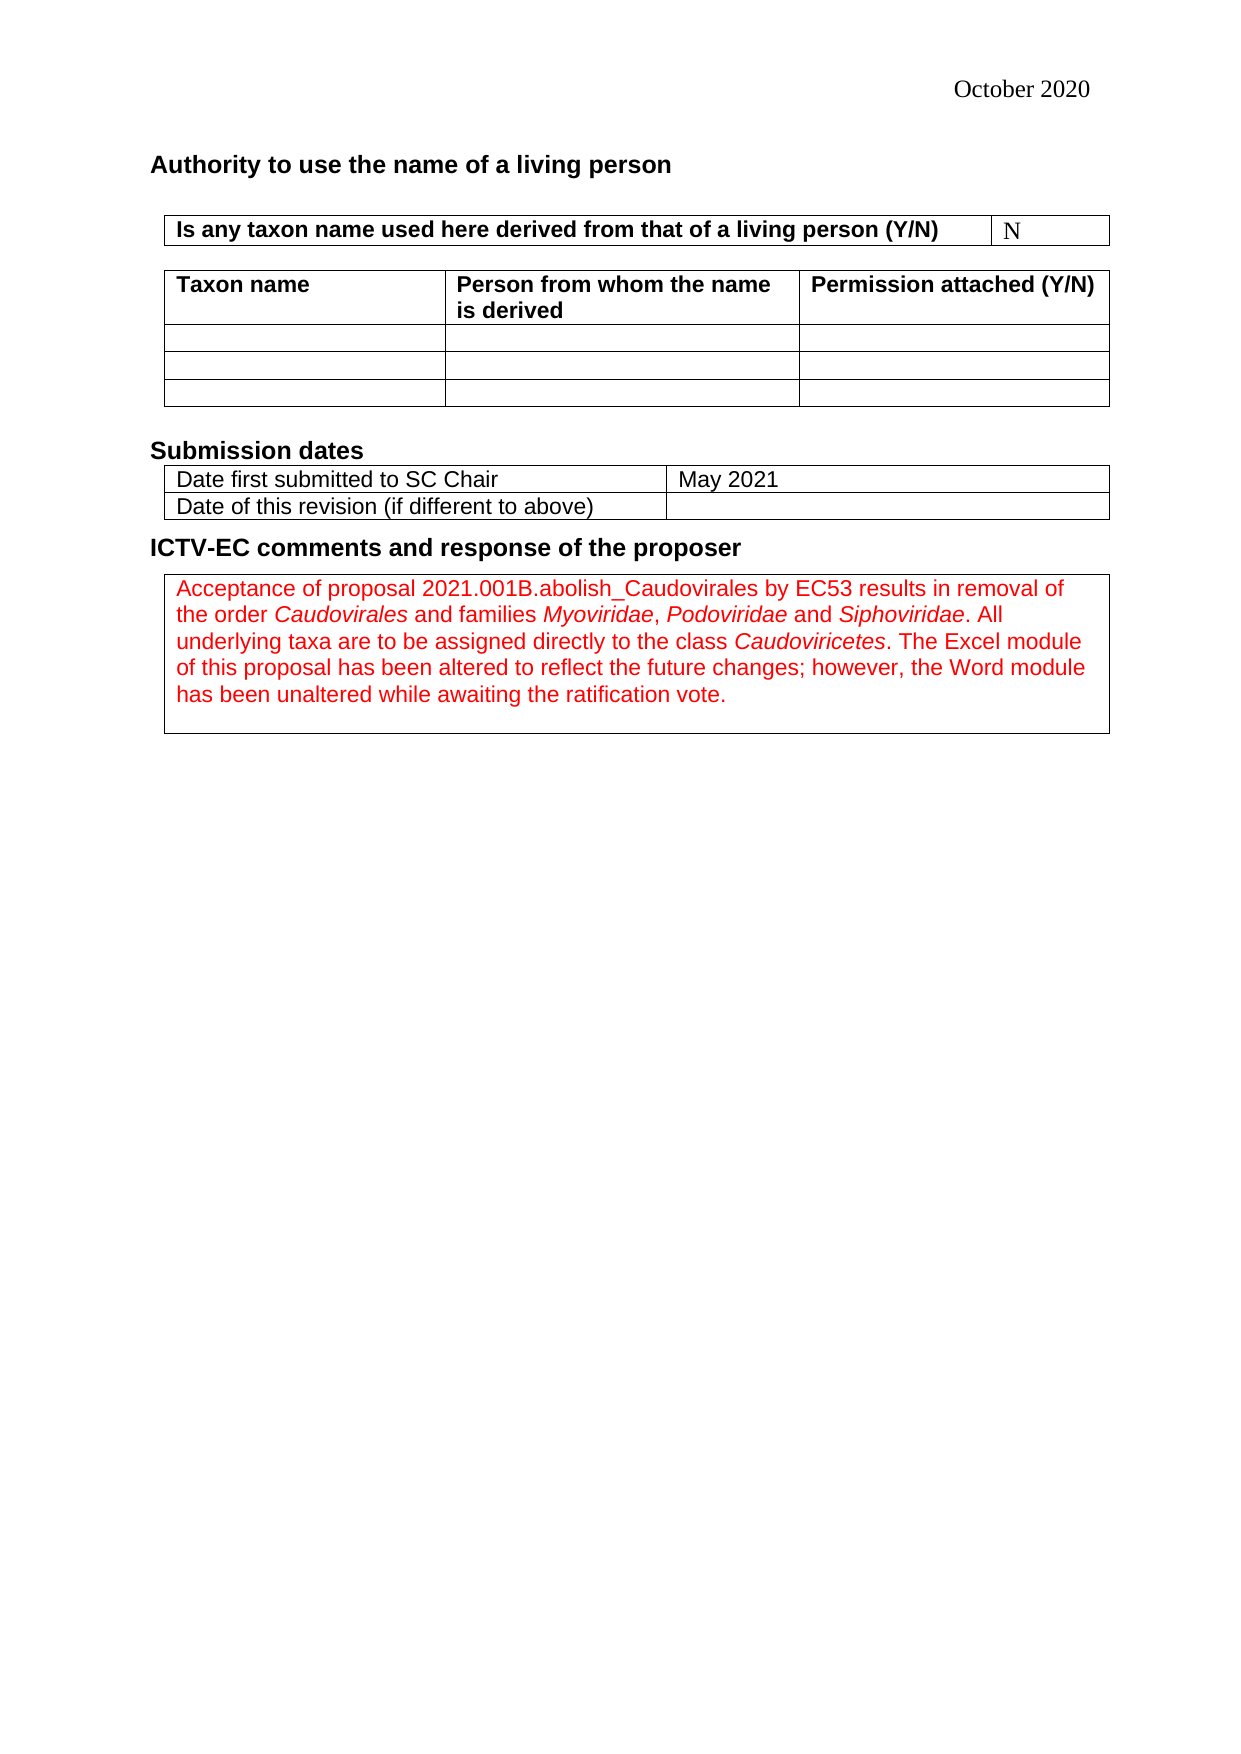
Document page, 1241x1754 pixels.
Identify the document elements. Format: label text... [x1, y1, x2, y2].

table_header Acceptance of proposal 2021.001B.abolish_Caudovirales by EC53 results in removal of the order Caudovirales and families Myoviridae, Podoviridae and Siphoviridae. All underlying taxa are to be assigned directly to the class Caudoviricetes. The Excel module of this proposal has been altered to reflect the future changes; however, the Word module has been unaltered while awaiting the ratification vote. [165, 575, 1109, 733]
table_cell [667, 493, 1109, 519]
table_header Date first submitted to SC Chair [165, 466, 666, 492]
table_cell [165, 325, 445, 351]
table_header Permission attached (Y/N) [800, 271, 1109, 324]
text ICTV-EC comments and response of the proposer [150, 533, 1090, 562]
table_cell [800, 325, 1109, 351]
table_cell [446, 325, 799, 351]
table_header Is any taxon name used here derived from that of a living person (Y/N) [165, 216, 991, 245]
table_header Taxon name [165, 271, 445, 324]
table_cell [800, 352, 1109, 378]
table_cell [165, 352, 445, 378]
table_cell [446, 380, 799, 406]
table_cell [446, 352, 799, 378]
table_cell [800, 380, 1109, 406]
text Submission dates [150, 436, 1090, 464]
table_cell [165, 380, 445, 406]
text Authority to use the name of a living person [150, 150, 1090, 179]
table_cell Date of this revision (if different to above) [165, 493, 666, 519]
table_header Person from whom the name is derived [446, 271, 799, 324]
table_header N [992, 216, 1109, 245]
table_header May 2021 [667, 466, 1109, 492]
